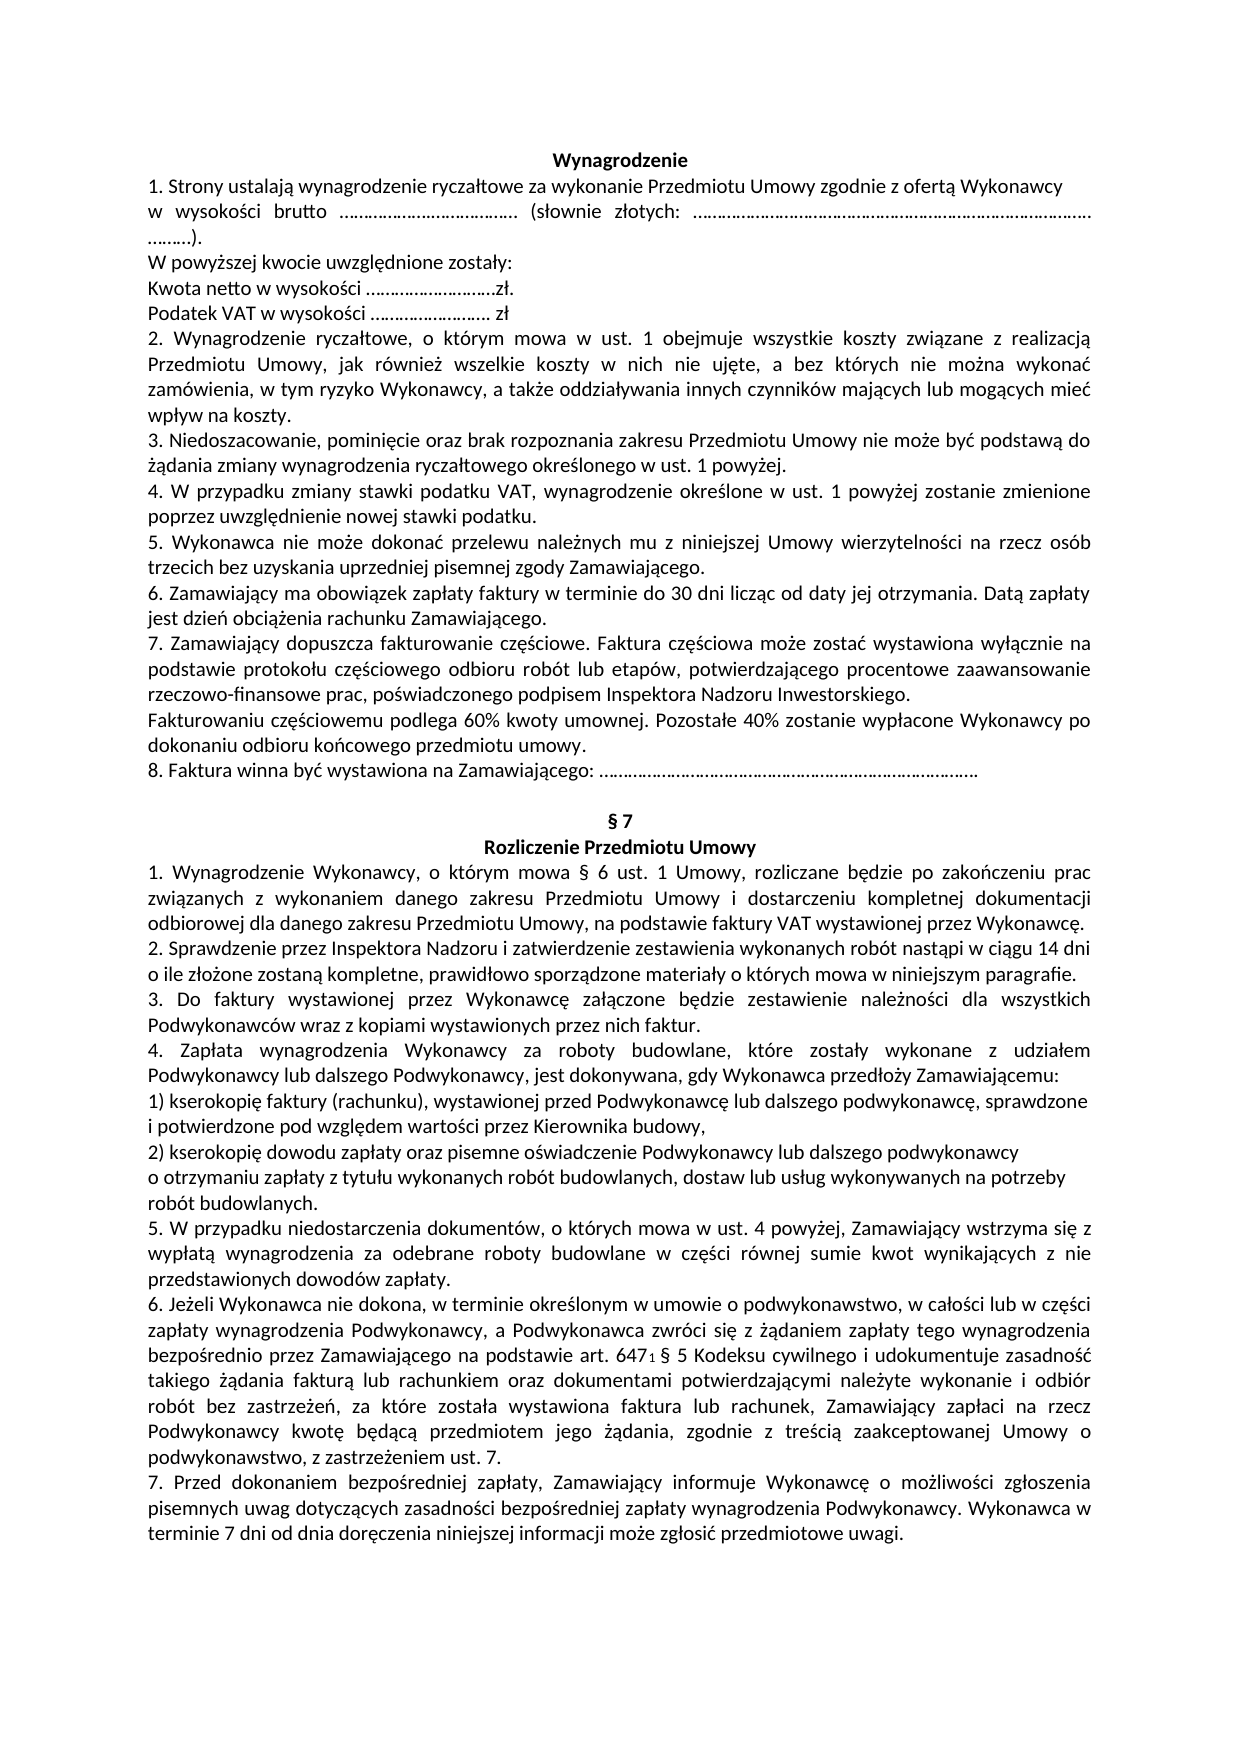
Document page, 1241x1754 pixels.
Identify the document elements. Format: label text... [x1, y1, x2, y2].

text 2) kserokopię dowodu zapłaty oraz pisemne oświadczenie Podwykonawcy lub dalszego podwykonawcy [148, 1139, 1093, 1164]
text robót budowlanych. [148, 1190, 1093, 1215]
text w wysokości brutto ……………….……………… (słownie złotych: ………………………………………………………………………..………). [148, 198, 1093, 249]
text 6. Jeżeli Wykonawca nie dokona, w terminie określonym w umowie o podwykonawstwo, w całości lub w części zapłaty wynagrodzenia Podwykonawcy, a Podwykonawca zwróci się z żądaniem zapłaty tego wynagrodzenia bezpośrednio przez Zamawiającego na podstawie art. 6471 § 5 Kodeksu cywilnego i udokumentuje zasadność takiego żądania fakturą lub rachunkiem oraz dokumentami potwierdzającymi należyte wykonanie i odbiór robót bez zastrzeżeń, za które została wystawiona faktura lub rachunek, Zamawiający zapłaci na rzecz Podwykonawcy kwotę będącą przedmiotem jego żądania, zgodnie z treścią zaakceptowanej Umowy o podwykonawstwo, z zastrzeżeniem ust. 7. [148, 1291, 1093, 1469]
text o otrzymaniu zapłaty z tytułu wykonanych robót budowlanych, dostaw lub usług wykonywanych na potrzeby [148, 1164, 1093, 1190]
text 1. Wynagrodzenie Wykonawcy, o którym mowa § 6 ust. 1 Umowy, rozliczane będzie po zakończeniu prac związanych z wykonaniem danego zakresu Przedmiotu Umowy i dostarczeniu kompletnej dokumentacji odbiorowej dla danego zakresu Przedmiotu Umowy, na podstawie faktury VAT wystawionej przez Wykonawcę. [148, 859, 1093, 936]
text 4. W przypadku zmiany stawki podatku VAT, wynagrodzenie określone w ust. 1 powyżej zostanie zmienione poprzez uwzględnienie nowej stawki podatku. [148, 478, 1093, 529]
text 5. Wykonawca nie może dokonać przelewu należnych mu z niniejszej Umowy wierzytelności na rzecz osób trzecich bez uzyskania uprzedniej pisemnej zgody Zamawiającego. [148, 529, 1093, 580]
text 2. Wynagrodzenie ryczałtowe, o którym mowa w ust. 1 obejmuje wszystkie koszty związane z realizacją Przedmiotu Umowy, jak również wszelkie koszty w nich nie ujęte, a bez których nie można wykonać zamówienia, w tym ryzyko Wykonawcy, a także oddziaływania innych czynników mających lub mogących mieć wpływ na koszty. [148, 326, 1093, 427]
text Fakturowaniu częściowemu podlega 60% kwoty umownej. Pozostałe 40% zostanie wypłacone Wykonawcy po dokonaniu odbioru końcowego przedmiotu umowy. [148, 707, 1093, 758]
text § 7 [148, 808, 1093, 834]
text i potwierdzone pod względem wartości przez Kierownika budowy, [148, 1113, 1093, 1139]
text 7. Przed dokonaniem bezpośredniej zapłaty, Zamawiający informuje Wykonawcę o możliwości zgłoszenia pisemnych uwag dotyczących zasadności bezpośredniej zapłaty wynagrodzenia Podwykonawcy. Wykonawca w terminie 7 dni od dnia doręczenia niniejszej informacji może zgłosić przedmiotowe uwagi. [148, 1469, 1093, 1546]
text 6. Zamawiający ma obowiązek zapłaty faktury w terminie do 30 dni licząc od daty jej otrzymania. Datą zapłaty jest dzień obciążenia rachunku Zamawiającego. [148, 580, 1093, 631]
text 3. Niedoszacowanie, pominięcie oraz brak rozpoznania zakresu Przedmiotu Umowy nie może być podstawą do żądania zmiany wynagrodzenia ryczałtowego określonego w ust. 1 powyżej. [148, 427, 1093, 478]
text 5. W przypadku niedostarczenia dokumentów, o których mowa w ust. 4 powyżej, Zamawiający wstrzyma się z wypłatą wynagrodzenia za odebrane roboty budowlane w części równej sumie kwot wynikających z nie przedstawionych dowodów zapłaty. [148, 1215, 1093, 1291]
text 7. Zamawiający dopuszcza fakturowanie częściowe. Faktura częściowa może zostać wystawiona wyłącznie na podstawie protokołu częściowego odbioru robót lub etapów, potwierdzającego procentowe zaawansowanie rzeczowo-finansowe prac, poświadczonego podpisem Inspektora Nadzoru Inwestorskiego. [148, 631, 1093, 707]
text W powyższej kwocie uwzględnione zostały: [148, 249, 1093, 275]
text 3. Do faktury wystawionej przez Wykonawcę załączone będzie zestawienie należności dla wszystkich Podwykonawców wraz z kopiami wystawionych przez nich faktur. [148, 986, 1093, 1037]
text 1) kserokopię faktury (rachunku), wystawionej przed Podwykonawcę lub dalszego podwykonawcę, sprawdzone [148, 1088, 1093, 1113]
text 1. Strony ustalają wynagrodzenie ryczałtowe za wykonanie Przedmiotu Umowy zgodnie z ofertą Wykonawcy [148, 173, 1093, 198]
text Rozliczenie Przedmiotu Umowy [148, 834, 1093, 859]
text 4. Zapłata wynagrodzenia Wykonawcy za roboty budowlane, które zostały wykonane z udziałem Podwykonawcy lub dalszego Podwykonawcy, jest dokonywana, gdy Wykonawca przedłoży Zamawiającemu: [148, 1037, 1093, 1088]
text 2. Sprawdzenie przez Inspektora Nadzoru i zatwierdzenie zestawienia wykonanych robót nastąpi w ciągu 14 dni o ile złożone zostaną kompletne, prawidłowo sporządzone materiały o których mowa w niniejszym paragrafie. [148, 936, 1093, 986]
text Podatek VAT w wysokości ……………………. zł [148, 300, 1093, 326]
text Wynagrodzenie [148, 148, 1093, 173]
text 8. Faktura winna być wystawiona na Zamawiającego: ……………………………………………………………………. [148, 758, 1093, 783]
text Kwota netto w wysokości ………………………zł. [148, 275, 1093, 300]
